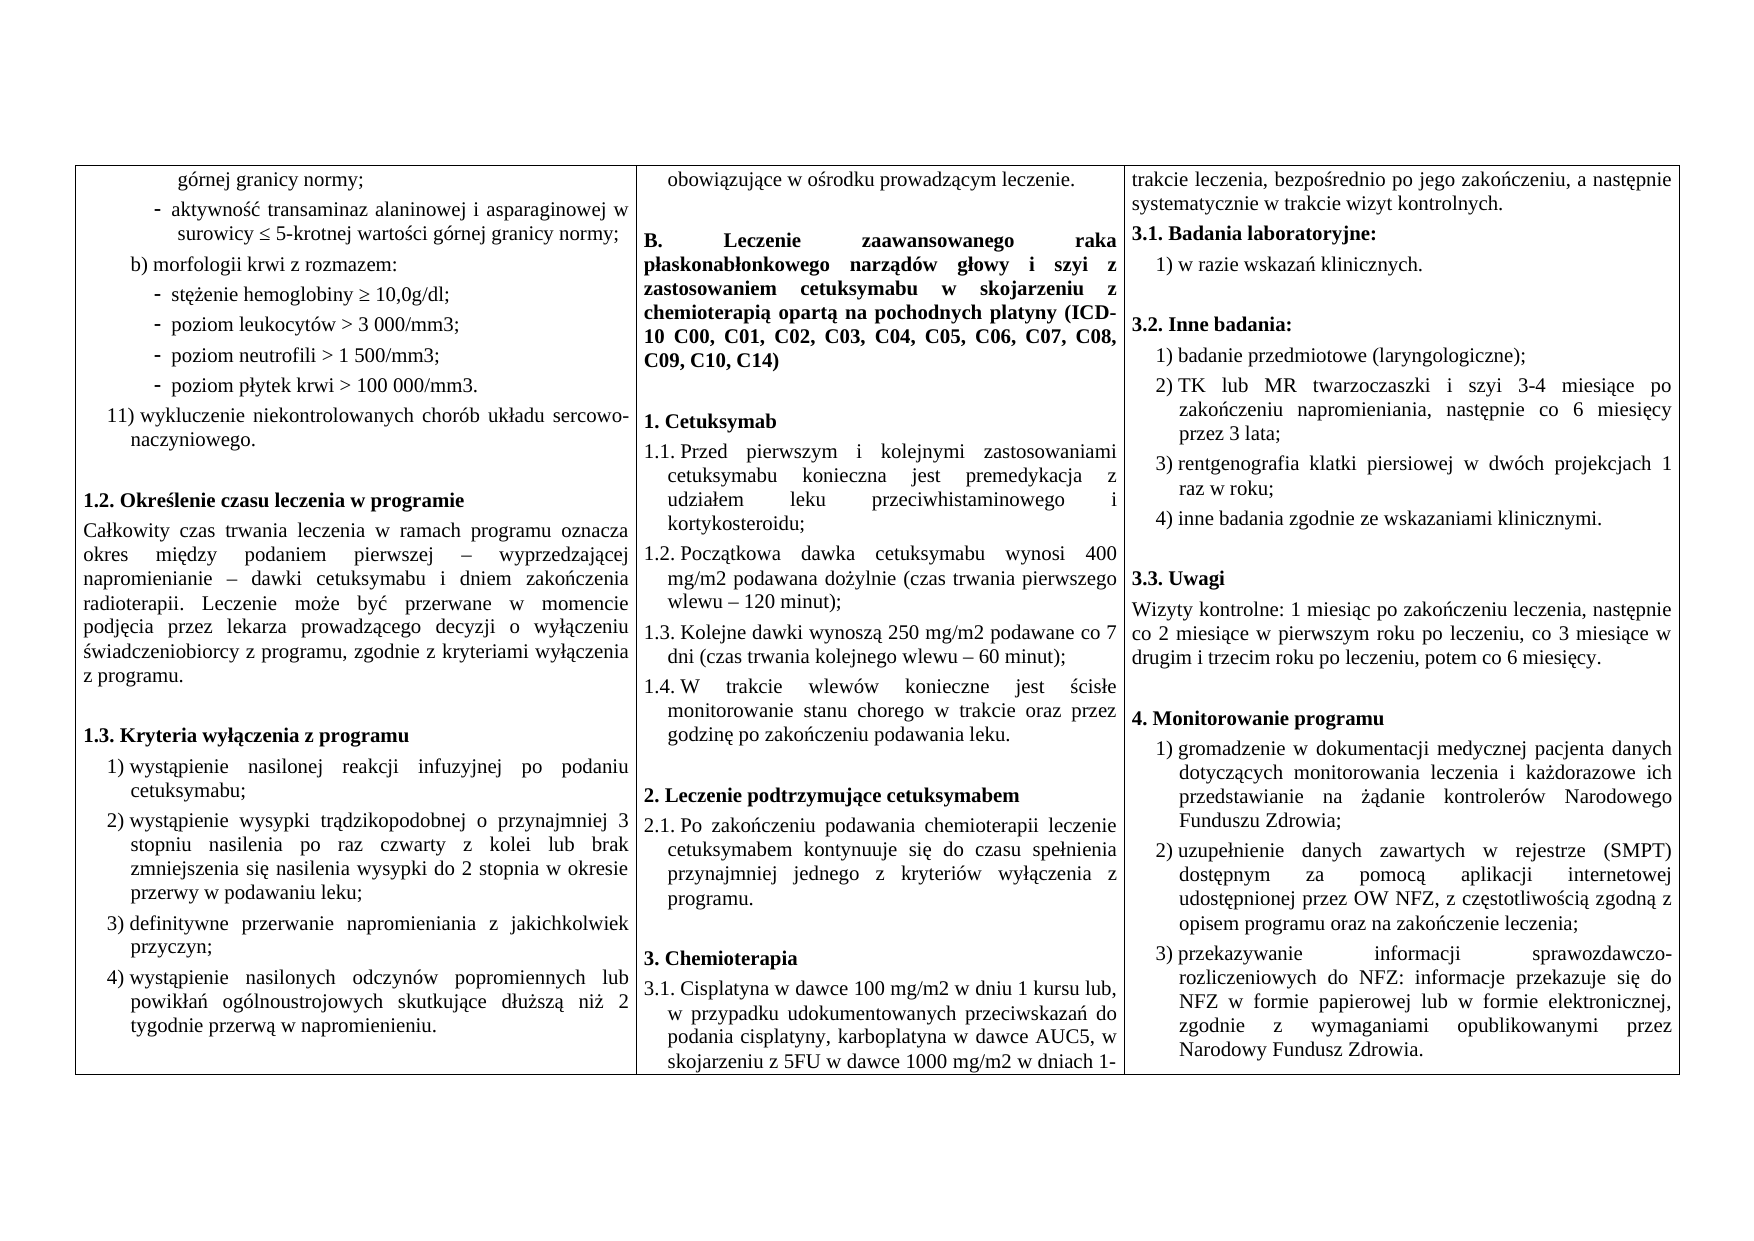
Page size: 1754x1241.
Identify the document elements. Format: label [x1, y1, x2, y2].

table_cell [637, 166, 1124, 1073]
table_cell [76, 166, 636, 1073]
table_cell [1125, 166, 1679, 1073]
